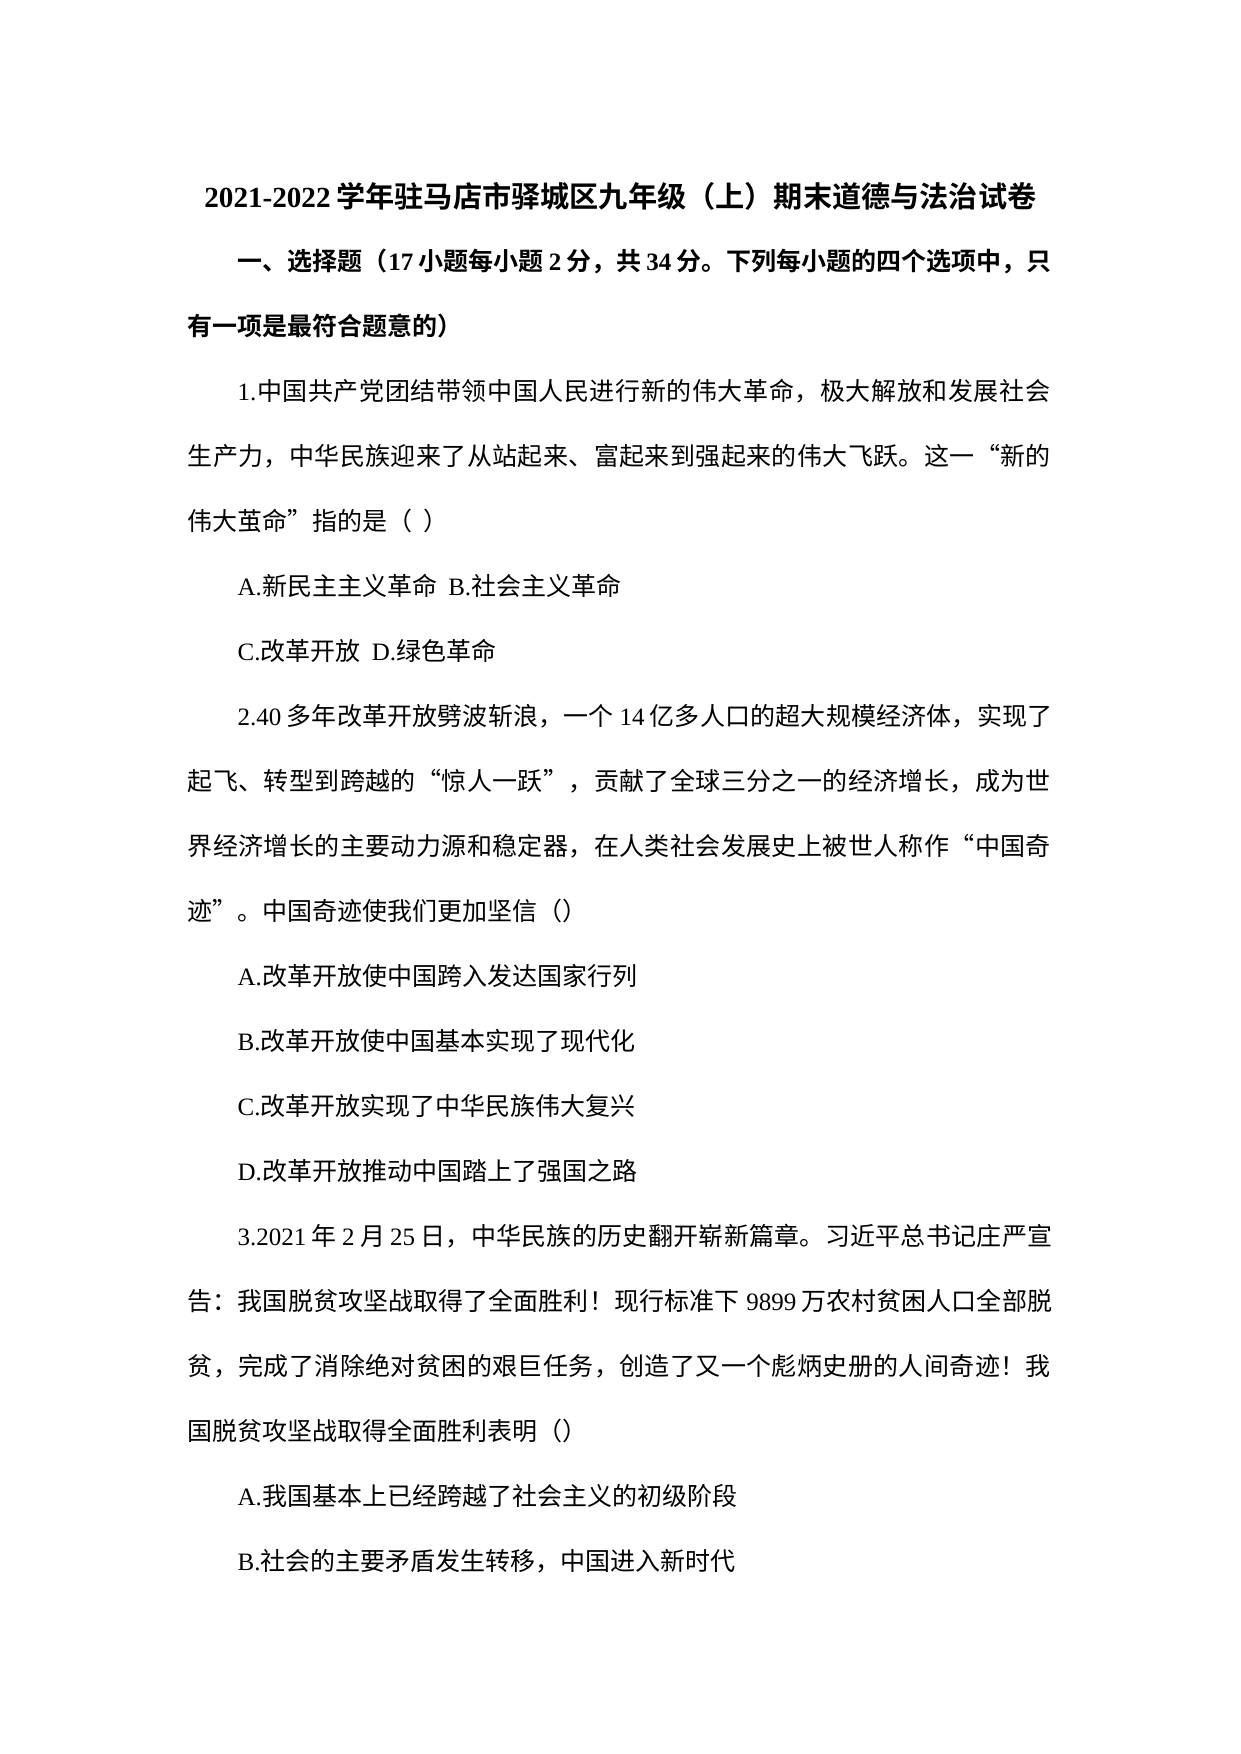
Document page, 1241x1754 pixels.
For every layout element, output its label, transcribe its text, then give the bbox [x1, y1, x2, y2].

text D.改革开放推动中国踏上了强国之路 [187, 1137, 1053, 1202]
text C.改革开放 D.绿色革命 [187, 617, 1053, 682]
text 2.40多年改革开放劈波斩浪，一个14亿多人口的超大规模经济体，实现了起飞、转型到跨越的“惊人一跃”，贡献了全球三分之一的经济增长，成为世界经济增长的主要动力源和稳定器，在人类社会发展史上被世人称作“中国奇迹”。中国奇迹使我们更加坚信（） [187, 682, 1053, 942]
text 2021-2022学年驻马店市驿城区九年级（上）期末道德与法治试卷 [187, 162, 1053, 227]
text A.新民主主义革命 B.社会主义革命 [187, 552, 1053, 617]
text C.改革开放实现了中华民族伟大复兴 [187, 1072, 1053, 1137]
text 1.中国共产党团结带领中国人民进行新的伟大革命，极大解放和发展社会生产力，中华民族迎来了从站起来、富起来到强起来的伟大飞跃。这一“新的伟大茧命”指的是（ ） [187, 357, 1053, 552]
text 一、选择题（17小题每小题2分，共34分。下列每小题的四个选项中，只有一项是最符合题意的） [187, 227, 1053, 357]
text B.改革开放使中国基本实现了现代化 [187, 1007, 1053, 1072]
text A.改革开放使中国跨入发达国家行列 [187, 942, 1053, 1007]
text A.我国基本上已经跨越了社会主义的初级阶段 [187, 1462, 1053, 1527]
text B.社会的主要矛盾发生转移，中国进入新时代 [187, 1527, 1053, 1592]
text 3.2021年2月25日，中华民族的历史翻开崭新篇章。习近平总书记庄严宣告：我国脱贫攻坚战取得了全面胜利！现行标准下9899万农村贫困人口全部脱贫，完成了消除绝对贫困的艰巨任务，创造了又一个彪炳史册的人间奇迹！我国脱贫攻坚战取得全面胜利表明（） [187, 1202, 1053, 1462]
